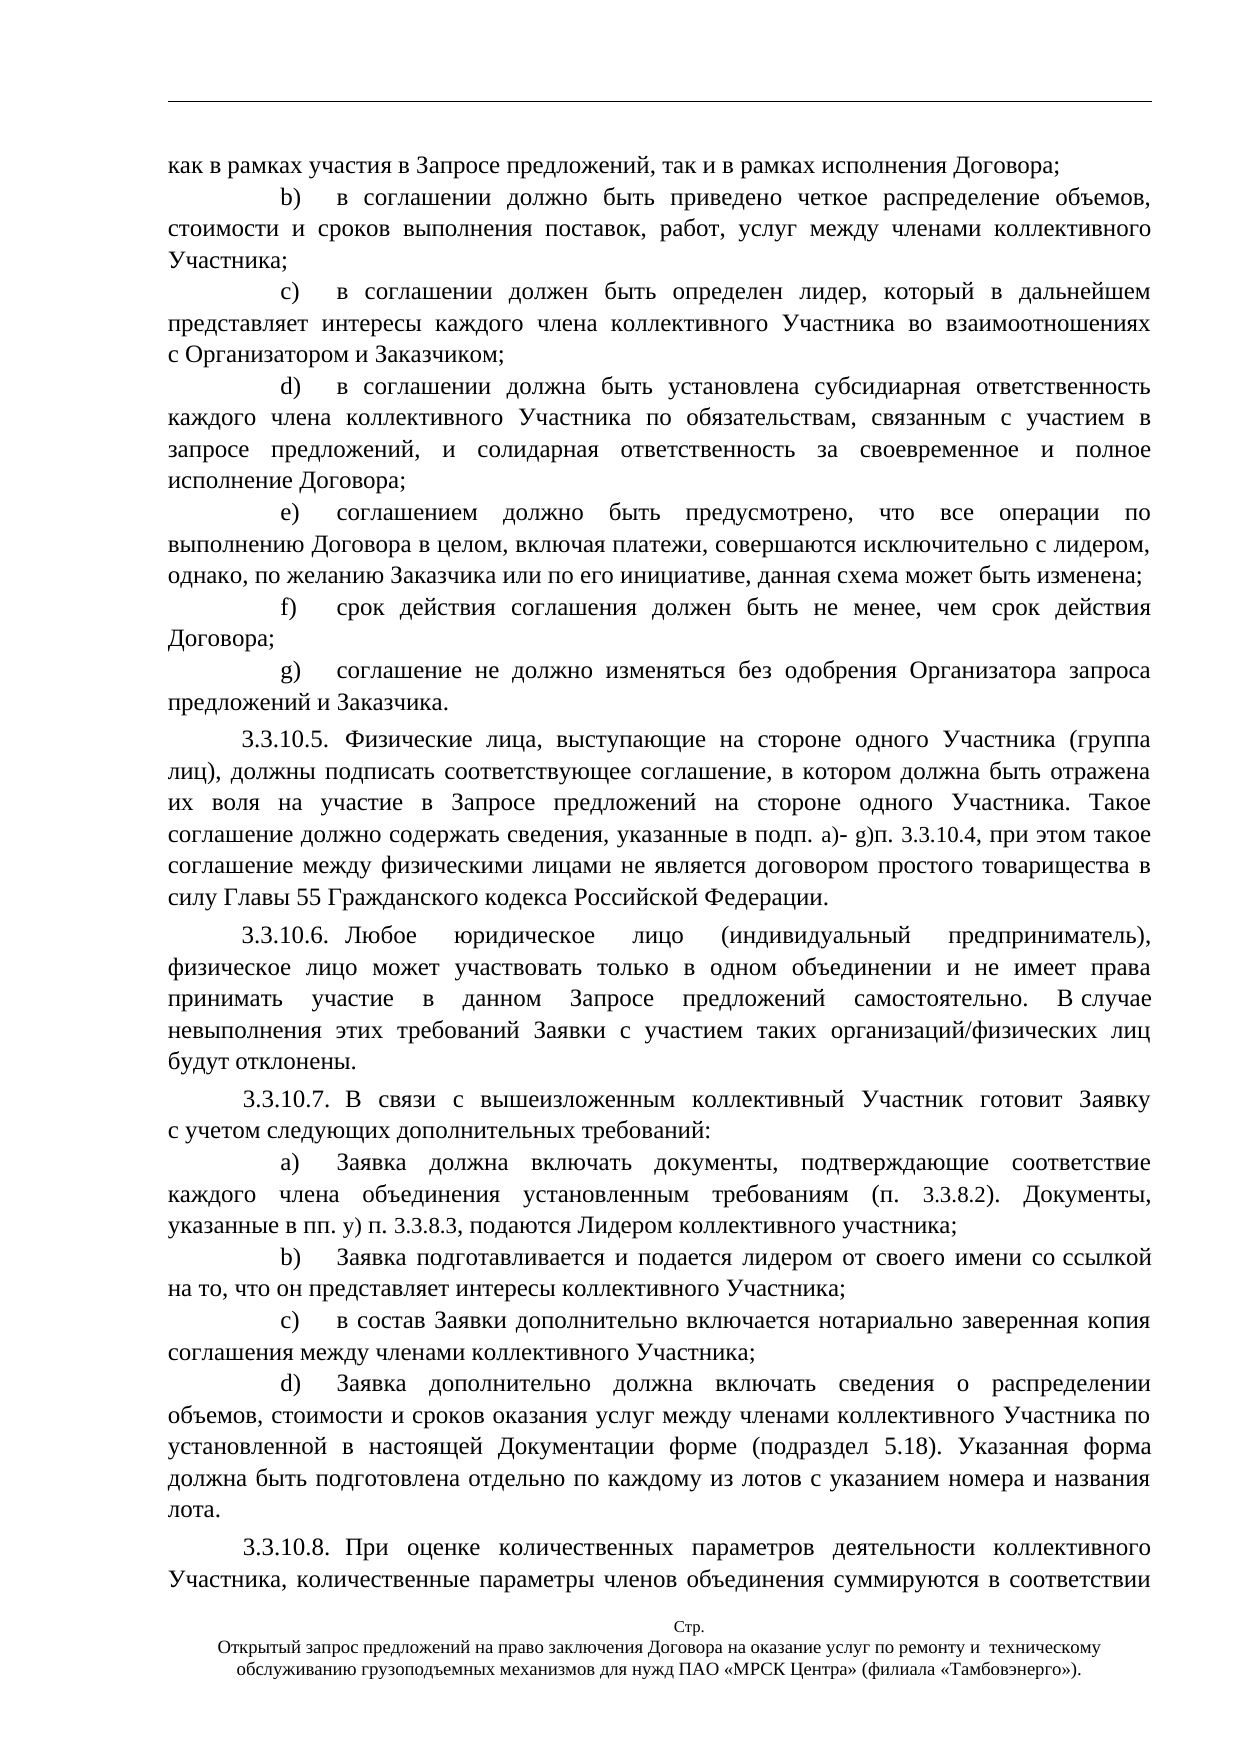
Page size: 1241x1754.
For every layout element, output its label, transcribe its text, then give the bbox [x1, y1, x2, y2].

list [168, 1532, 1152, 1592]
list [168, 150, 1152, 179]
list Заявка дополнительно должна включать сведения о распределении объемов, стоимости и сроков оказания услуг между членами коллективного Участника по установленной в настоящей Документации форме (подраздел 5.18). Указанная форма должна быть подготовлена отдельно по каждому из лотов с указанием номера и названия лота. [168, 1368, 1152, 1523]
list в соглашении должна быть установлена субсидиарная ответственность каждого члена коллективного Участника по обязательствам, связанным с участием в запросе предложений, и солидарная ответственность за своевременное и полное исполнение Договора; [168, 371, 1152, 494]
list Заявка должна включать документы, подтверждающие соответствие каждого члена объединения установленным требованиям (п. 3.3.8.2). Документы, указанные в пп. у) п. 3.3.8.3, подаются Лидером коллективного участника; [168, 1147, 1152, 1239]
list в соглашении должно быть приведено четкое распределение объемов, стоимости и сроков выполнения поставок, работ, услуг между членами коллективного Участника; [168, 182, 1152, 273]
list Физические лица, выступающие на стороне одного Участника (группа лиц), должны подписать соответствующее соглашение, в котором должна быть отражена их воля на участие в Запросе предложений на стороне одного Участника. Такое соглашение должно содержать сведения, указанные в подп. a)- g)п. 3.3.10.4, при этом такое соглашение между физическими лицами не является договором простого товарищества в силу Главы 55 Гражданского кодекса Российской Федерации. [168, 724, 1152, 911]
list Любое юридическое лицо (индивидуальный предприниматель), физическое лицо может участвовать только в одном объединении и не имеет права принимать участие в данном Запросе предложений самостоятельно. В случае невыполнения этих требований Заявки с участием таких организаций/физических лиц будут отклонены. [168, 920, 1152, 1075]
list В связи с вышеизложенным коллективный Участник готовит Заявку с учетом следующих дополнительных требований: [168, 1084, 1152, 1144]
list в состав Заявки дополнительно включается нотариально заверенная копия соглашения между членами коллективного Участника; [168, 1305, 1152, 1365]
list Заявка подготавливается и подается лидером от своего имени со ссылкой на то, что он представляет интересы коллективного Участника; [168, 1242, 1152, 1302]
list соглашение не должно изменяться без одобрения Организатора запроса предложений и Заказчика. [168, 655, 1152, 715]
list соглашением должно быть предусмотрено, что все операции по выполнению Договора в целом, включая платежи, совершаются исключительно с лидером, однако, по желанию Заказчика или по его инициативе, данная схема может быть изменена; [168, 497, 1152, 589]
list срок действия соглашения должен быть не менее, чем срок действия Договора; [168, 592, 1152, 652]
list в соглашении должен быть определен лидер, который в дальнейшем представляет интересы каждого члена коллективного Участника во взаимоотношениях с Организатором и Заказчиком; [168, 276, 1152, 368]
